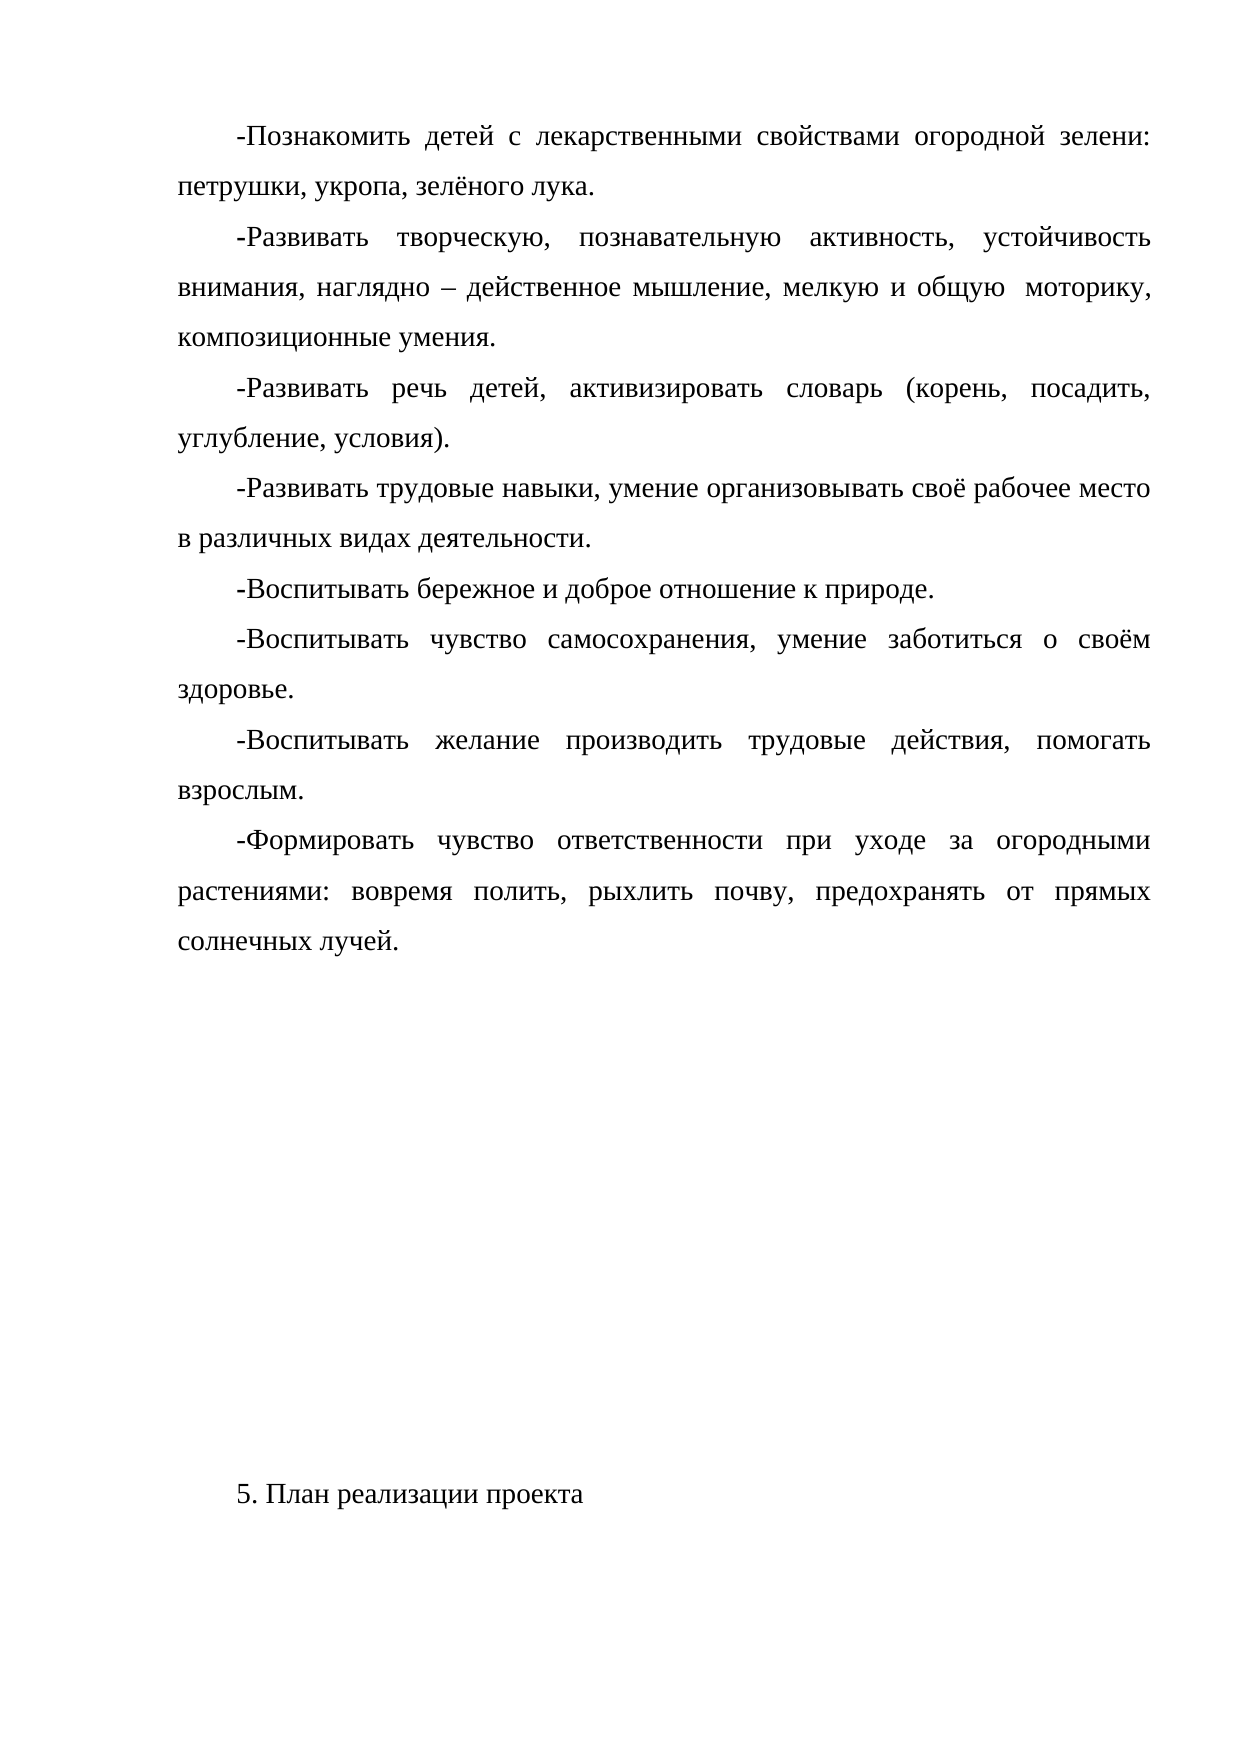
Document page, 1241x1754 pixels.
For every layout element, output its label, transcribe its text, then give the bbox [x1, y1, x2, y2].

text -Воспитывать желание производить трудовые действия, помогать взрослым. [177, 722, 1152, 806]
text -Воспитывать бережное и доброе отношение к природе. [177, 571, 1152, 604]
text 5. План реализации проекта [177, 1477, 1152, 1510]
text -Воспитывать чувство самосохранения, умение заботиться о своём здоровье. [177, 621, 1152, 705]
text -Познакомить детей с лекарственными свойствами огородной зелени: петрушки, укропа, зелёного лука. [177, 118, 1152, 202]
text -Развивать речь детей, активизировать словарь (корень, посадить, углубление, условия). [177, 370, 1152, 453]
text -Развивать трудовые навыки, умение организовывать своё рабочее место в различных видах деятельности. [177, 470, 1152, 554]
text -Формировать чувство ответственности при уходе за огородными растениями: вовремя полить, рыхлить почву, предохранять от прямых солнечных лучей. [177, 822, 1152, 957]
text -Развивать творческую, познавательную активность, устойчивость внимания, наглядно – действенное мышление, мелкую и общую моторику, композиционные умения. [177, 219, 1152, 353]
